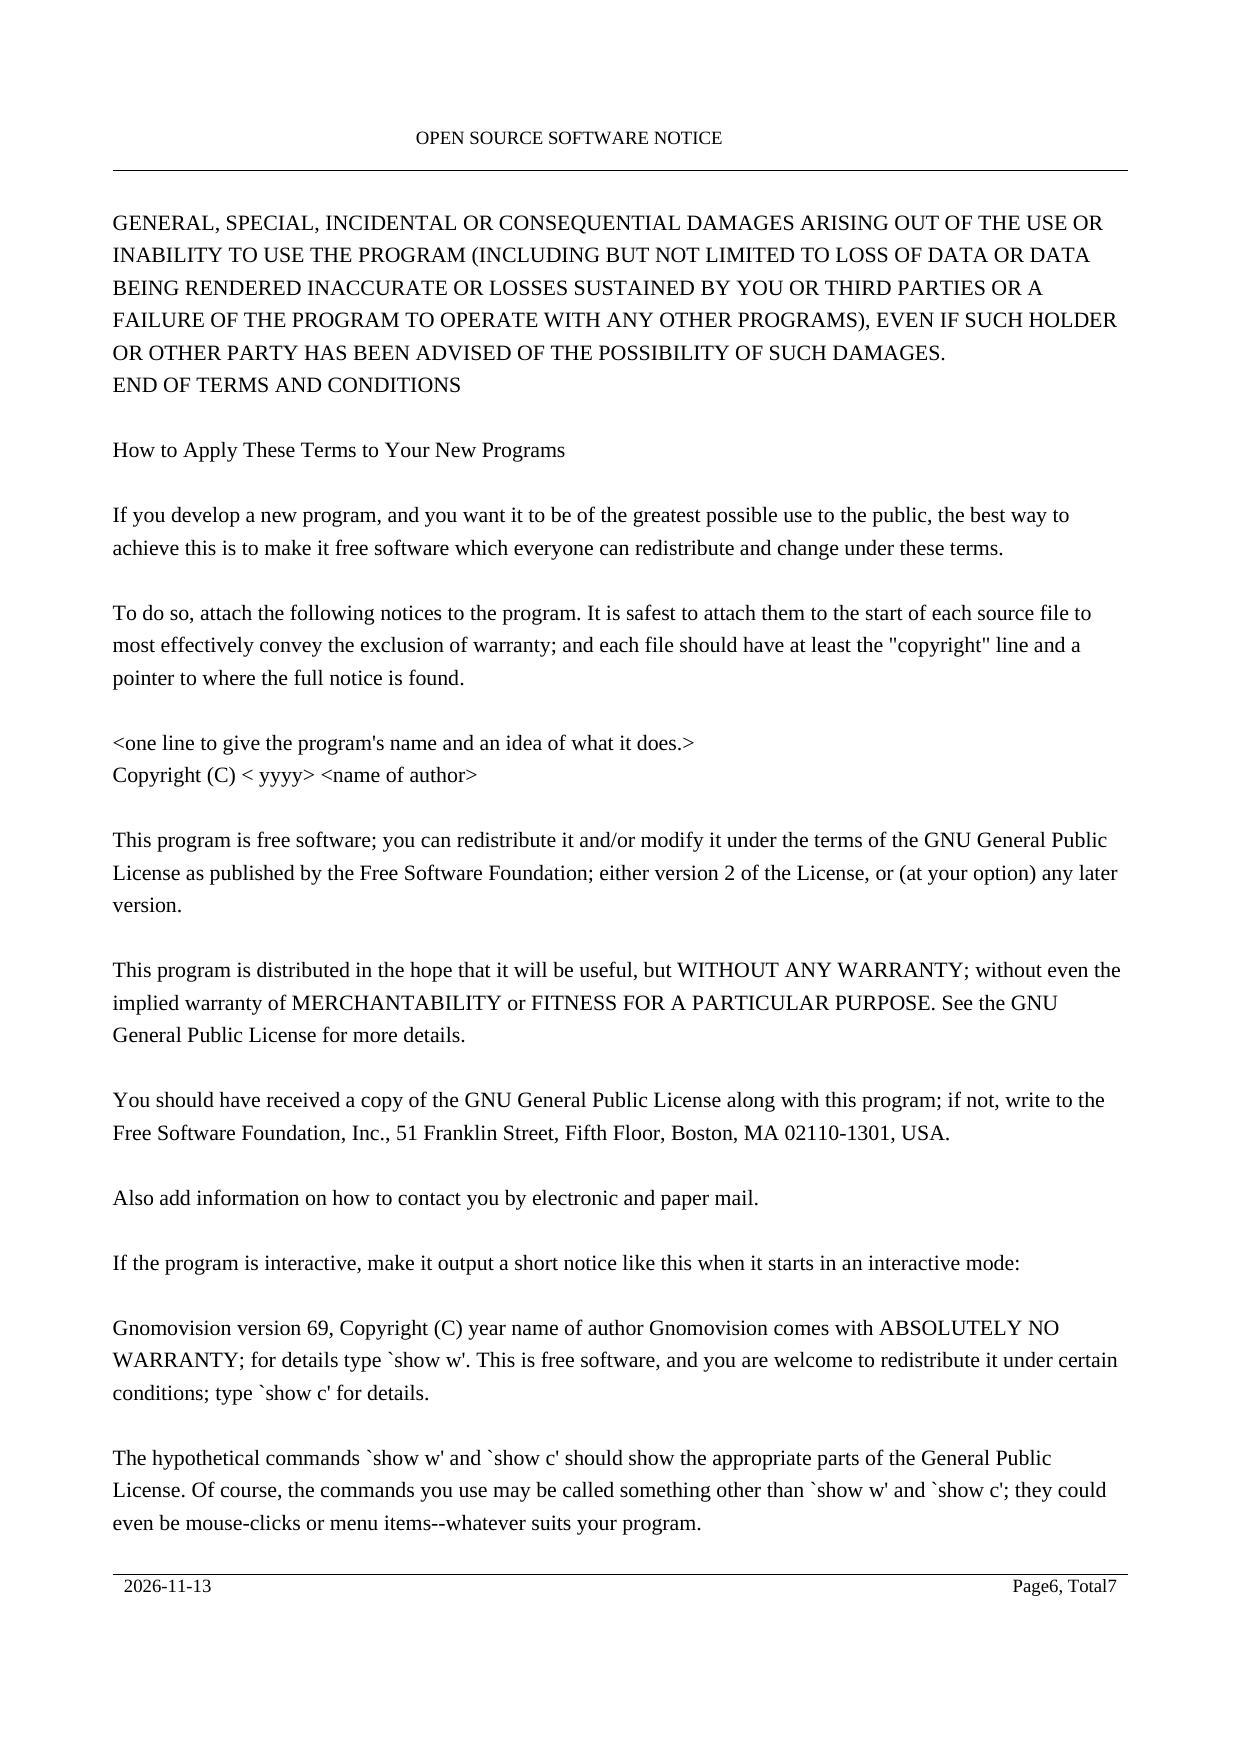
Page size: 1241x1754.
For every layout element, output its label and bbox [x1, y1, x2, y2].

text [112, 206, 1128, 1539]
